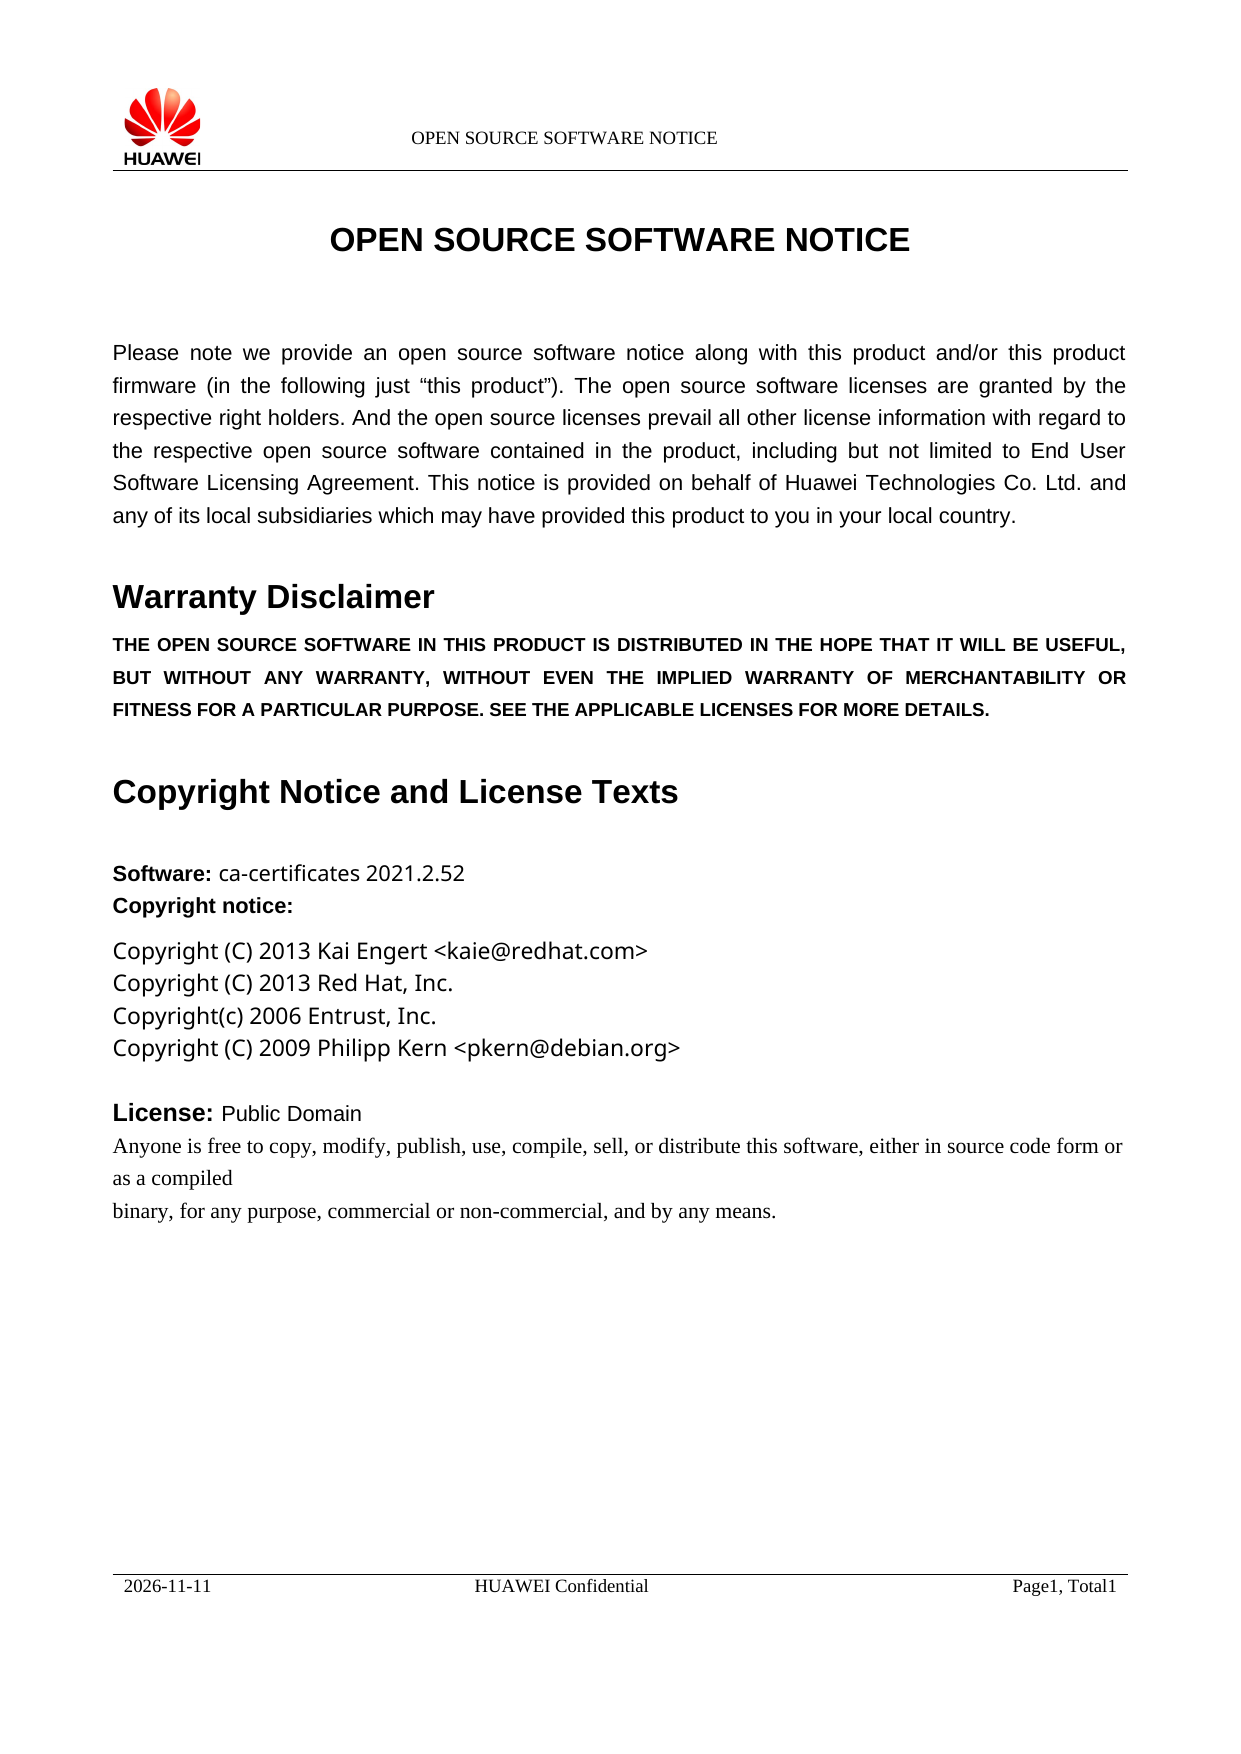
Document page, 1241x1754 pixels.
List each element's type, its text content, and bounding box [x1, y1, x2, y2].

text Please note we provide an open source software notice along with this product and/or this product firmware (in the following just “this product”). The open source software licenses are granted by the respective right holders. And the open source licenses prevail all other license information with regard to the respective open source software contained in the product, including but not limited to End User Software Licensing Agreement. This notice is provided on behalf of Huawei Technologies Co. Ltd. and any of its local subsidiaries which may have provided this product to you in your local country. [112, 336, 1128, 531]
text Copyright Notice and License Texts [112, 759, 1128, 824]
text License: Public Domain [112, 1096, 1128, 1129]
text The open source software in this product is distributed in the hope that it will be useful, but WITHOUT ANY WARRANTY, without even the implied warranty of MERCHANTABILITY or FITNESS FOR A PARTICULAR PURPOSE. See the applicable licenses for more details. [112, 629, 1128, 726]
text Anyone is free to copy, modify, publish, use, compile, sell, or distribute this software, either in source code form or as a compiled binary, for any purpose, commercial or non-commercial, and by any means. [112, 1129, 1128, 1226]
picture [124, 88, 201, 165]
text Copyright notice: [112, 889, 1128, 921]
text Copyright (C) 2013 Kai Engert <kaie@redhat.com> Copyright (C) 2013 Red Hat, Inc. Copyright(c) 2006 Entrust, Inc. Copyright (C) 2009 Philipp Kern <pkern@debian.org> [112, 934, 1128, 1096]
title Software: ca-certificates 2021.2.52 [112, 856, 1128, 889]
text OPEN SOURCE SOFTWARE NOTICE [112, 206, 1128, 271]
text Warranty Disclaimer [112, 564, 1128, 629]
